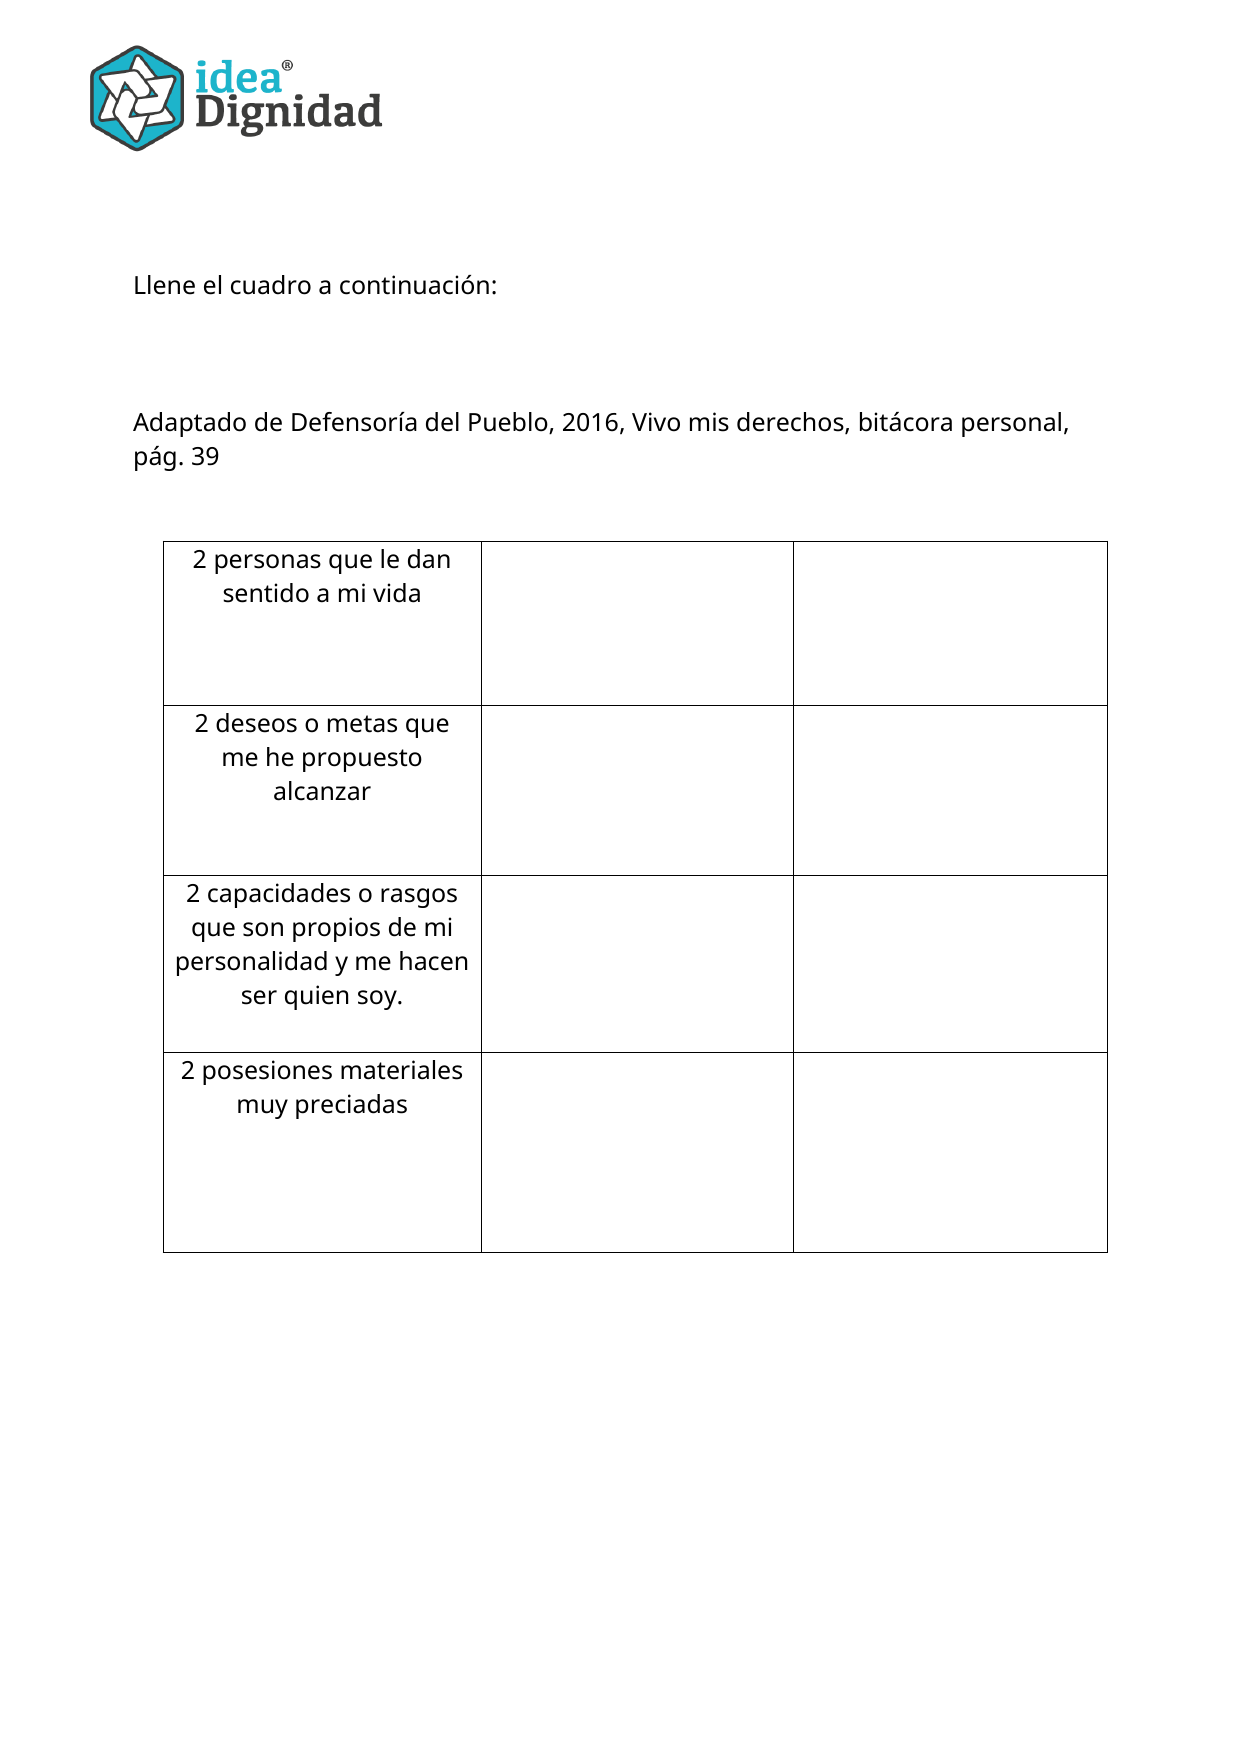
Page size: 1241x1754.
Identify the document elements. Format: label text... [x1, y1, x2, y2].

table_header [794, 542, 1107, 704]
table_header [482, 542, 793, 704]
table_cell [794, 876, 1107, 1052]
table_cell [482, 706, 793, 874]
table_cell [794, 706, 1107, 874]
text Adaptado de Defensoría del Pueblo, 2016, Vivo mis derechos, bitácora personal, pág. 39 [133, 404, 1108, 472]
table_cell 2 capacidades o rasgos que son propios de mi personalidad y me hacen ser quien soy. [164, 876, 481, 1052]
table_cell [482, 1053, 793, 1252]
table_cell 2 posesiones materiales muy preciadas [164, 1053, 481, 1252]
table_cell [794, 1053, 1107, 1252]
table_cell [482, 876, 793, 1052]
table_cell 2 deseos o metas que me he propuesto alcanzar [164, 706, 481, 874]
text Llene el cuadro a continuación: [133, 268, 1108, 302]
picture [59, 35, 409, 166]
table_header 2 personas que le dan sentido a mi vida [164, 542, 481, 704]
